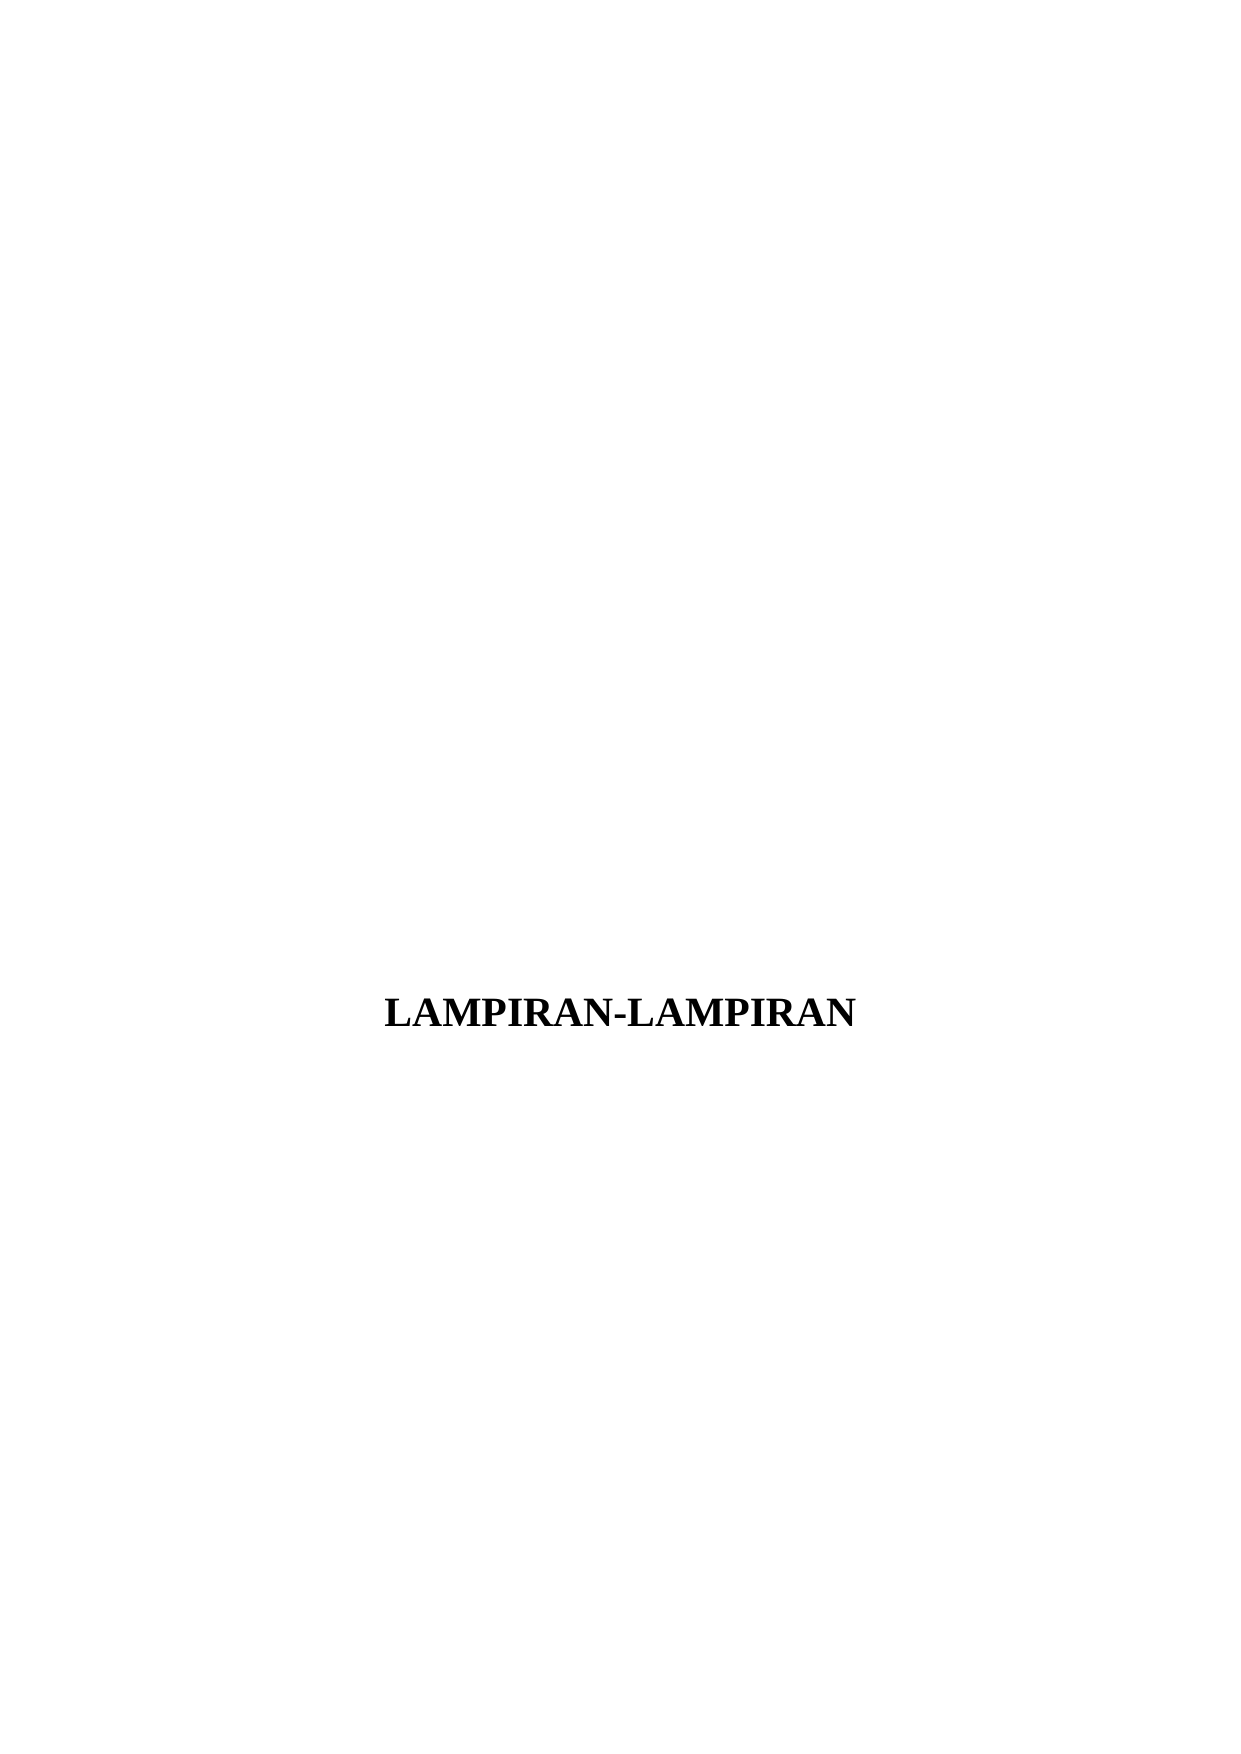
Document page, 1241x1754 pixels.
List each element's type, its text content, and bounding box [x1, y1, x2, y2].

text LAMPIRAN-LAMPIRAN [177, 988, 1063, 1036]
